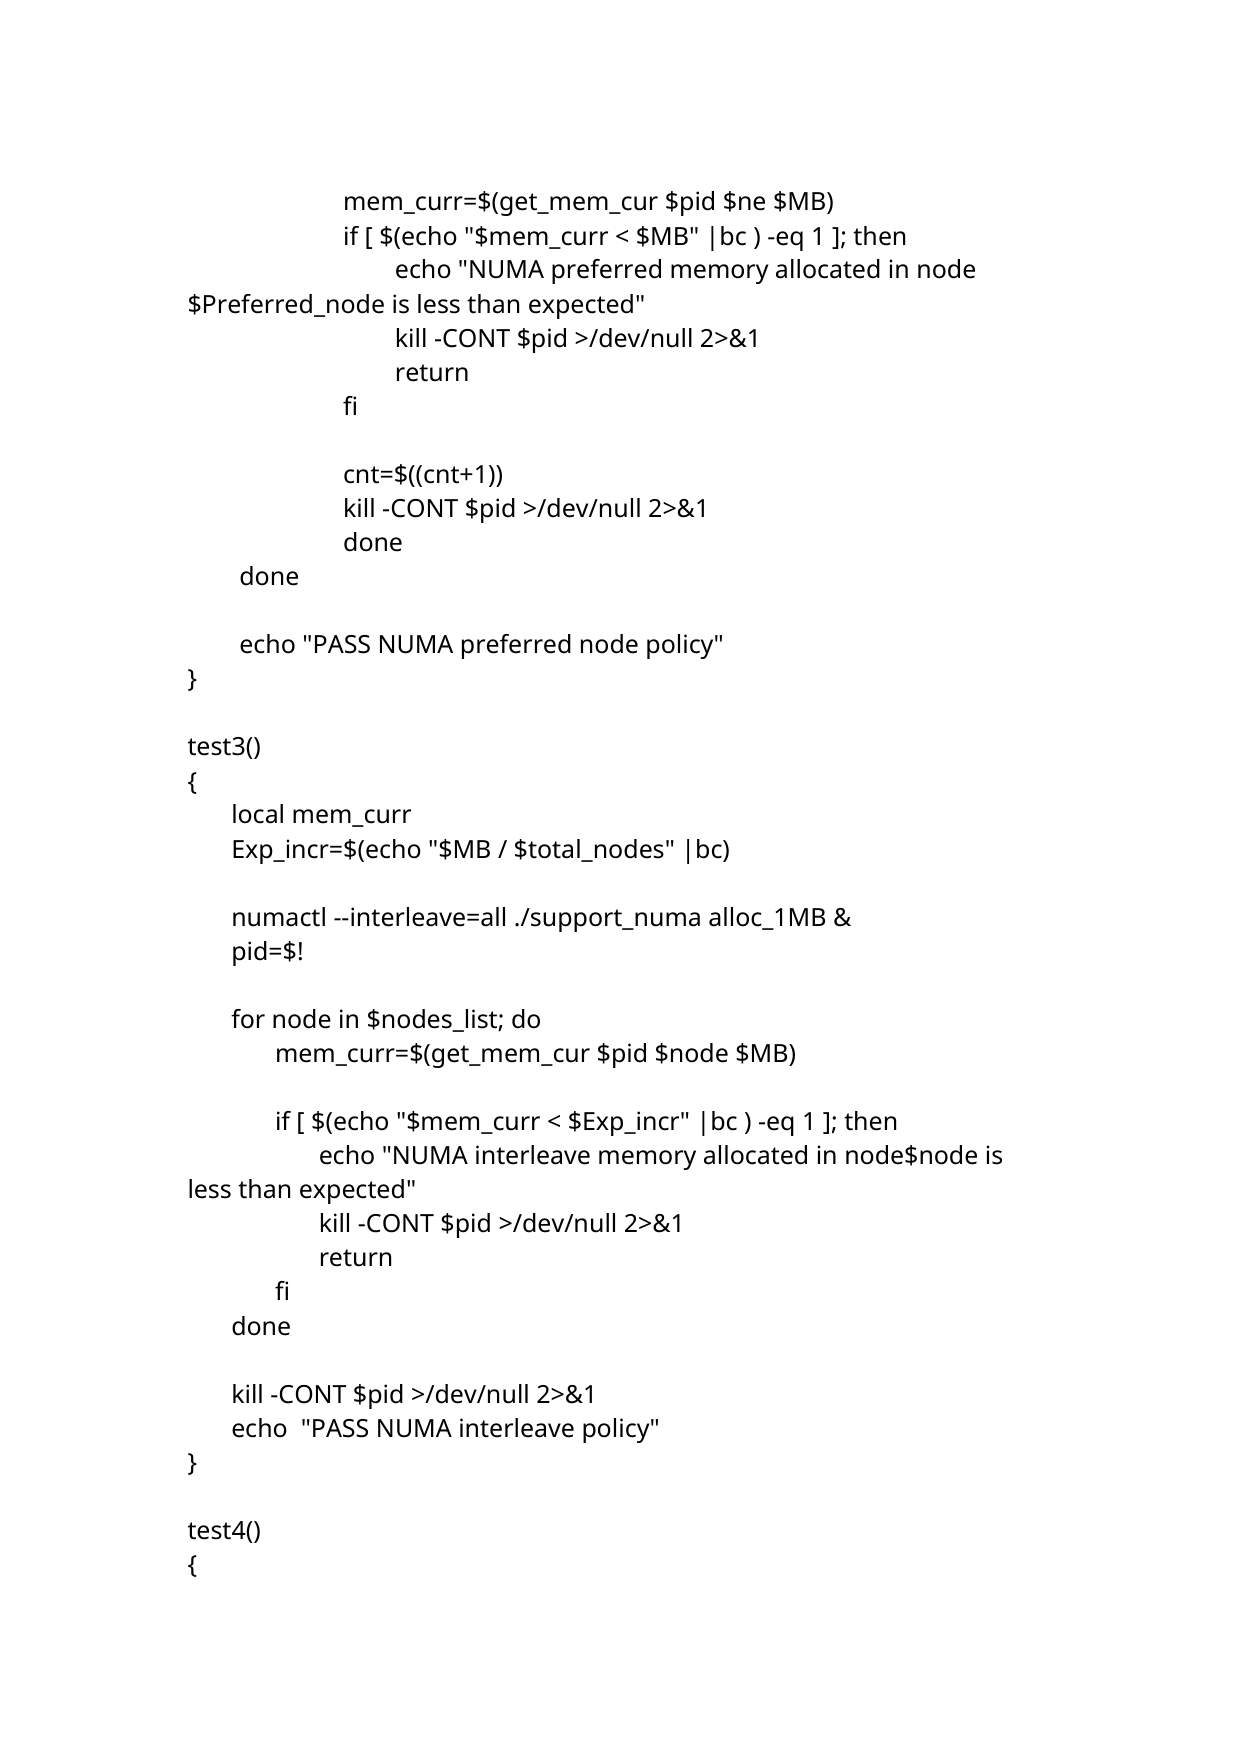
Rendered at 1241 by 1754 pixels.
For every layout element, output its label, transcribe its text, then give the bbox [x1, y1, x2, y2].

text kill -CONT $pid >/dev/null 2>&1 [187, 1206, 1053, 1240]
text fi [187, 1274, 1053, 1308]
text kill -CONT $pid >/dev/null 2>&1 [187, 1376, 1053, 1410]
text if [ $(echo "$mem_curr < $Exp_incr" |bc ) -eq 1 ]; then [187, 1104, 1053, 1138]
text test3() [187, 729, 1053, 763]
text kill -CONT $pid >/dev/null 2>&1 [187, 491, 1053, 525]
text echo "NUMA preferred memory allocated in node $Preferred_node is less than expected" [187, 252, 1053, 320]
text return [187, 1240, 1053, 1274]
text done [187, 1308, 1053, 1342]
text if [ $(echo "$mem_curr < $MB" |bc ) -eq 1 ]; then [187, 218, 1053, 252]
text done [187, 525, 1053, 559]
text test4() [187, 1512, 1053, 1547]
text } [187, 1444, 1053, 1478]
text fi [187, 388, 1053, 422]
text for node in $nodes_list; do [187, 1002, 1053, 1036]
text echo "PASS NUMA preferred node policy" [187, 627, 1053, 661]
text { [187, 1547, 1053, 1581]
text return [187, 354, 1053, 388]
text kill -CONT $pid >/dev/null 2>&1 [187, 320, 1053, 354]
text Exp_incr=$(echo "$MB / $total_nodes" |bc) [187, 831, 1053, 865]
text pid=$! [187, 933, 1053, 967]
text } [187, 661, 1053, 695]
text echo "PASS NUMA interleave policy" [187, 1410, 1053, 1444]
text numactl --interleave=all ./support_numa alloc_1MB & [187, 899, 1053, 933]
text mem_curr=$(get_mem_cur $pid $node $MB) [187, 1036, 1053, 1070]
text local mem_curr [187, 797, 1053, 831]
text done [187, 559, 1053, 593]
text { [187, 763, 1053, 797]
text cnt=$((cnt+1)) [187, 457, 1053, 491]
text mem_curr=$(get_mem_cur $pid $ne $MB) [187, 184, 1053, 218]
text echo "NUMA interleave memory allocated in node$node is less than expected" [187, 1138, 1053, 1206]
